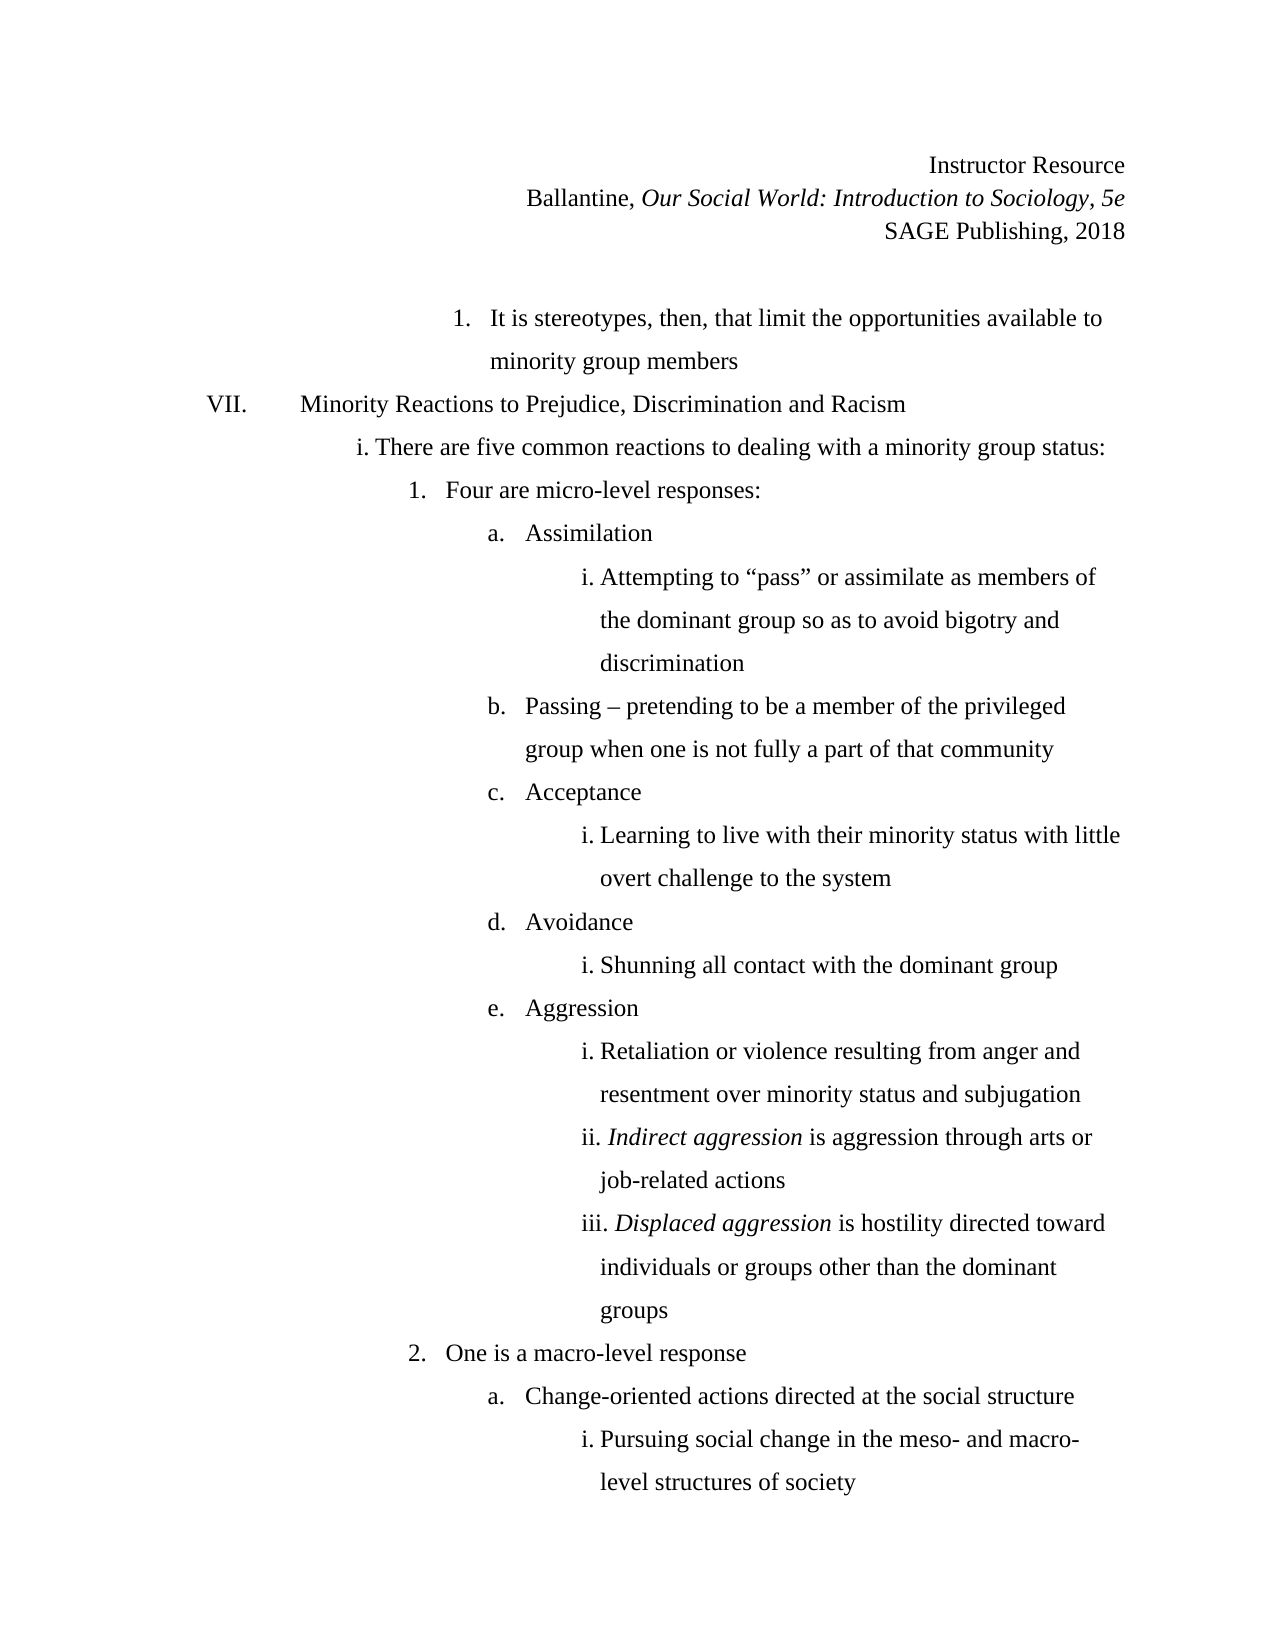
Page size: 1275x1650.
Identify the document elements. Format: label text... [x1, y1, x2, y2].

text i. Attempting to “pass” or assimilate as members of the dominant group so as to avoid bigotry and discrimination [581, 562, 1125, 677]
text i. Shunning all contact with the dominant group [581, 950, 1125, 978]
text a. Assimilation [487, 518, 1125, 547]
text VII. Minority Reactions to Prejudice, Discrimination and Racism [206, 389, 1125, 418]
text 1. Four are micro-level responses: [408, 475, 1125, 504]
text i. Pursuing social change in the meso- and macro-level structures of society [581, 1424, 1125, 1496]
text i. There are five common reactions to dealing with a minority group status: [356, 432, 1125, 461]
text iii. Displaced aggression is hostility directed toward individuals or groups other than the dominant groups [581, 1208, 1125, 1323]
text e. Aggression [487, 993, 1125, 1022]
text c. Acceptance [487, 777, 1125, 806]
text b. Passing – pretending to be a member of the privileged group when one is not fully a part of that community [487, 691, 1125, 763]
text 1. It is stereotypes, then, that limit the opportunities available to minority group members [452, 303, 1125, 375]
text a. Change-oriented actions directed at the social structure [487, 1381, 1125, 1410]
text i. Retaliation or violence resulting from anger and resentment over minority status and subjugation [581, 1036, 1125, 1108]
text i. Learning to live with their minority status with little overt challenge to the system [581, 820, 1125, 892]
text d. Avoidance [487, 907, 1125, 935]
text 2. One is a macro-level response [408, 1338, 1125, 1367]
text ii. Indirect aggression is aggression through arts or job-related actions [581, 1122, 1125, 1194]
